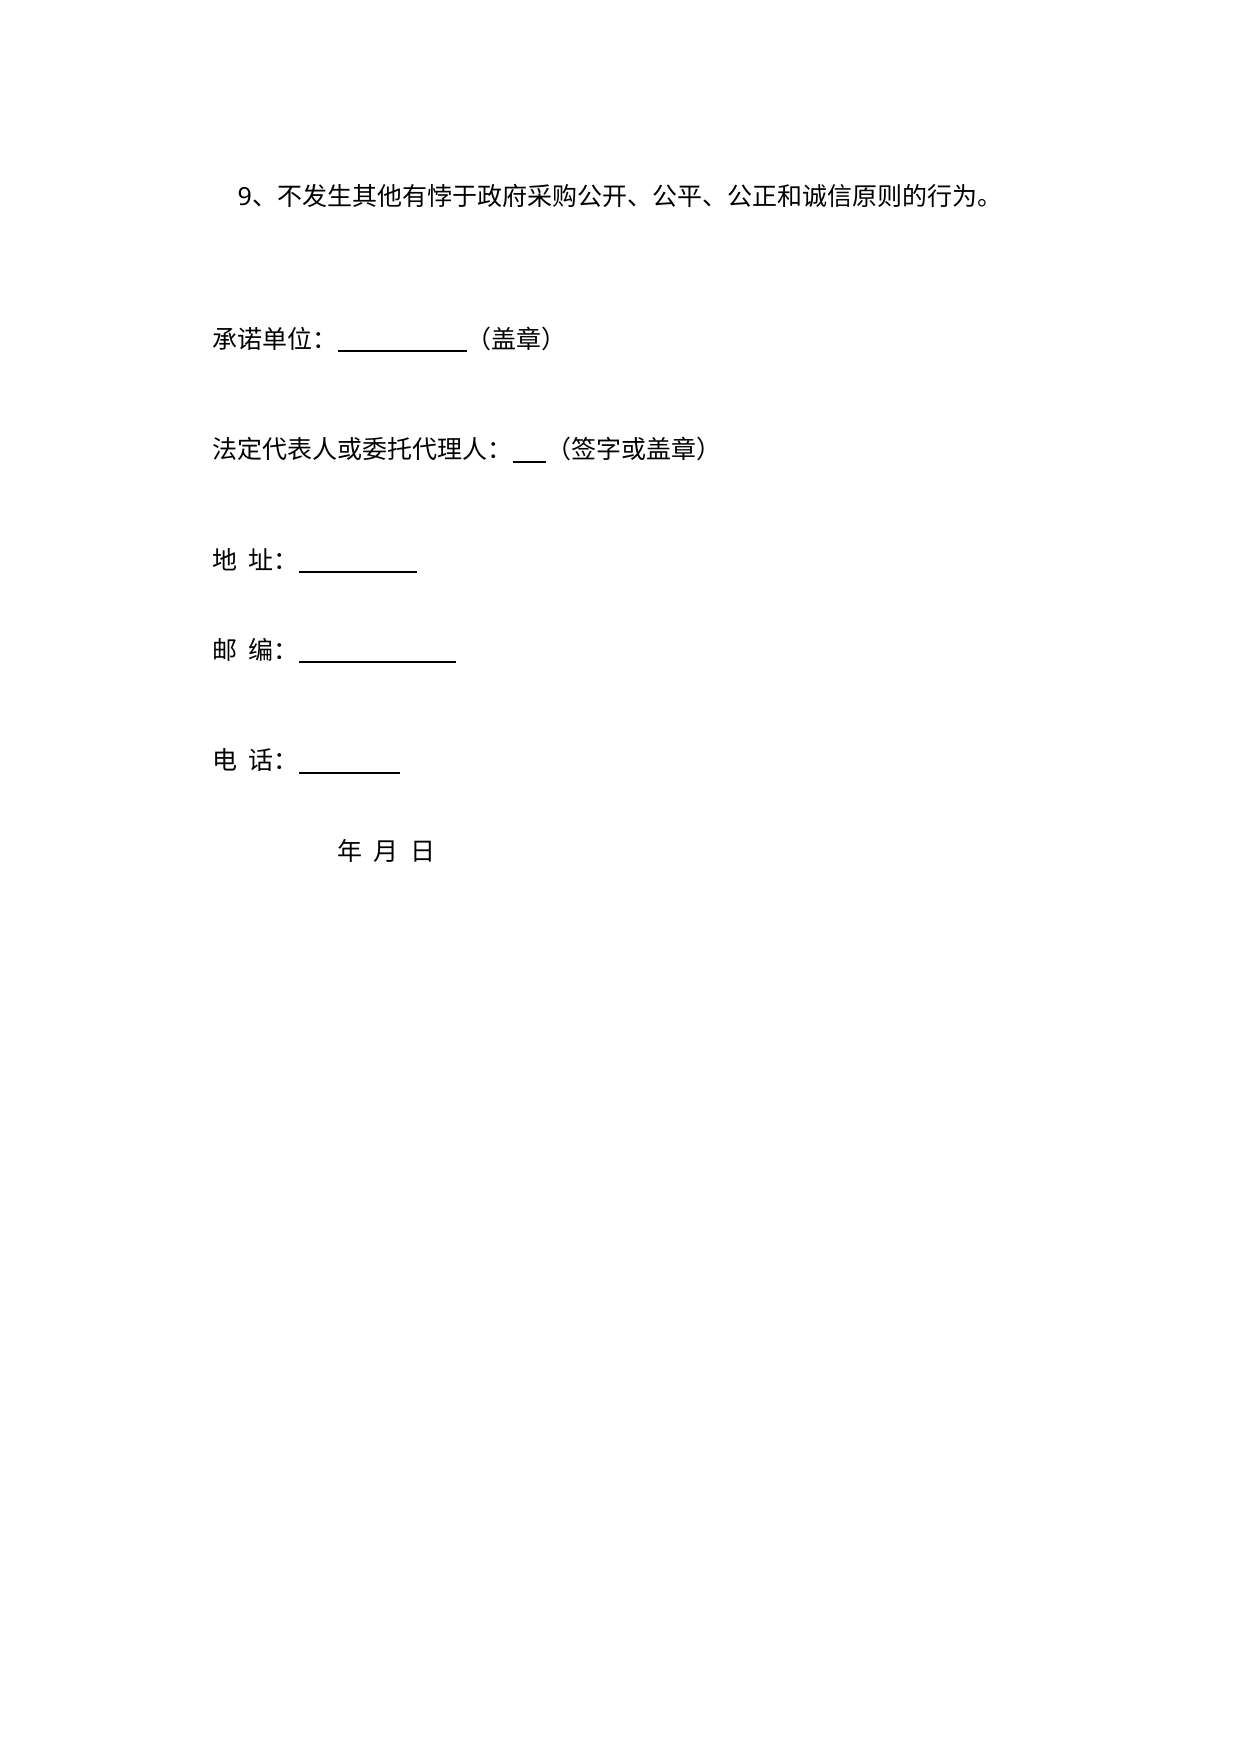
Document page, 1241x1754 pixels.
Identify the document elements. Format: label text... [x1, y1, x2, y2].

text 邮 编： 电 话： [212, 616, 1053, 791]
list 不发生其他有悖于政府采购公开、公平、公正和诚信原则的行为。 [187, 162, 1053, 282]
text 承诺单位： （盖章） 法定代表人或委托代理人： （签字或盖章） 地 址： [212, 305, 1053, 591]
text 年 月 日 [187, 817, 1053, 882]
